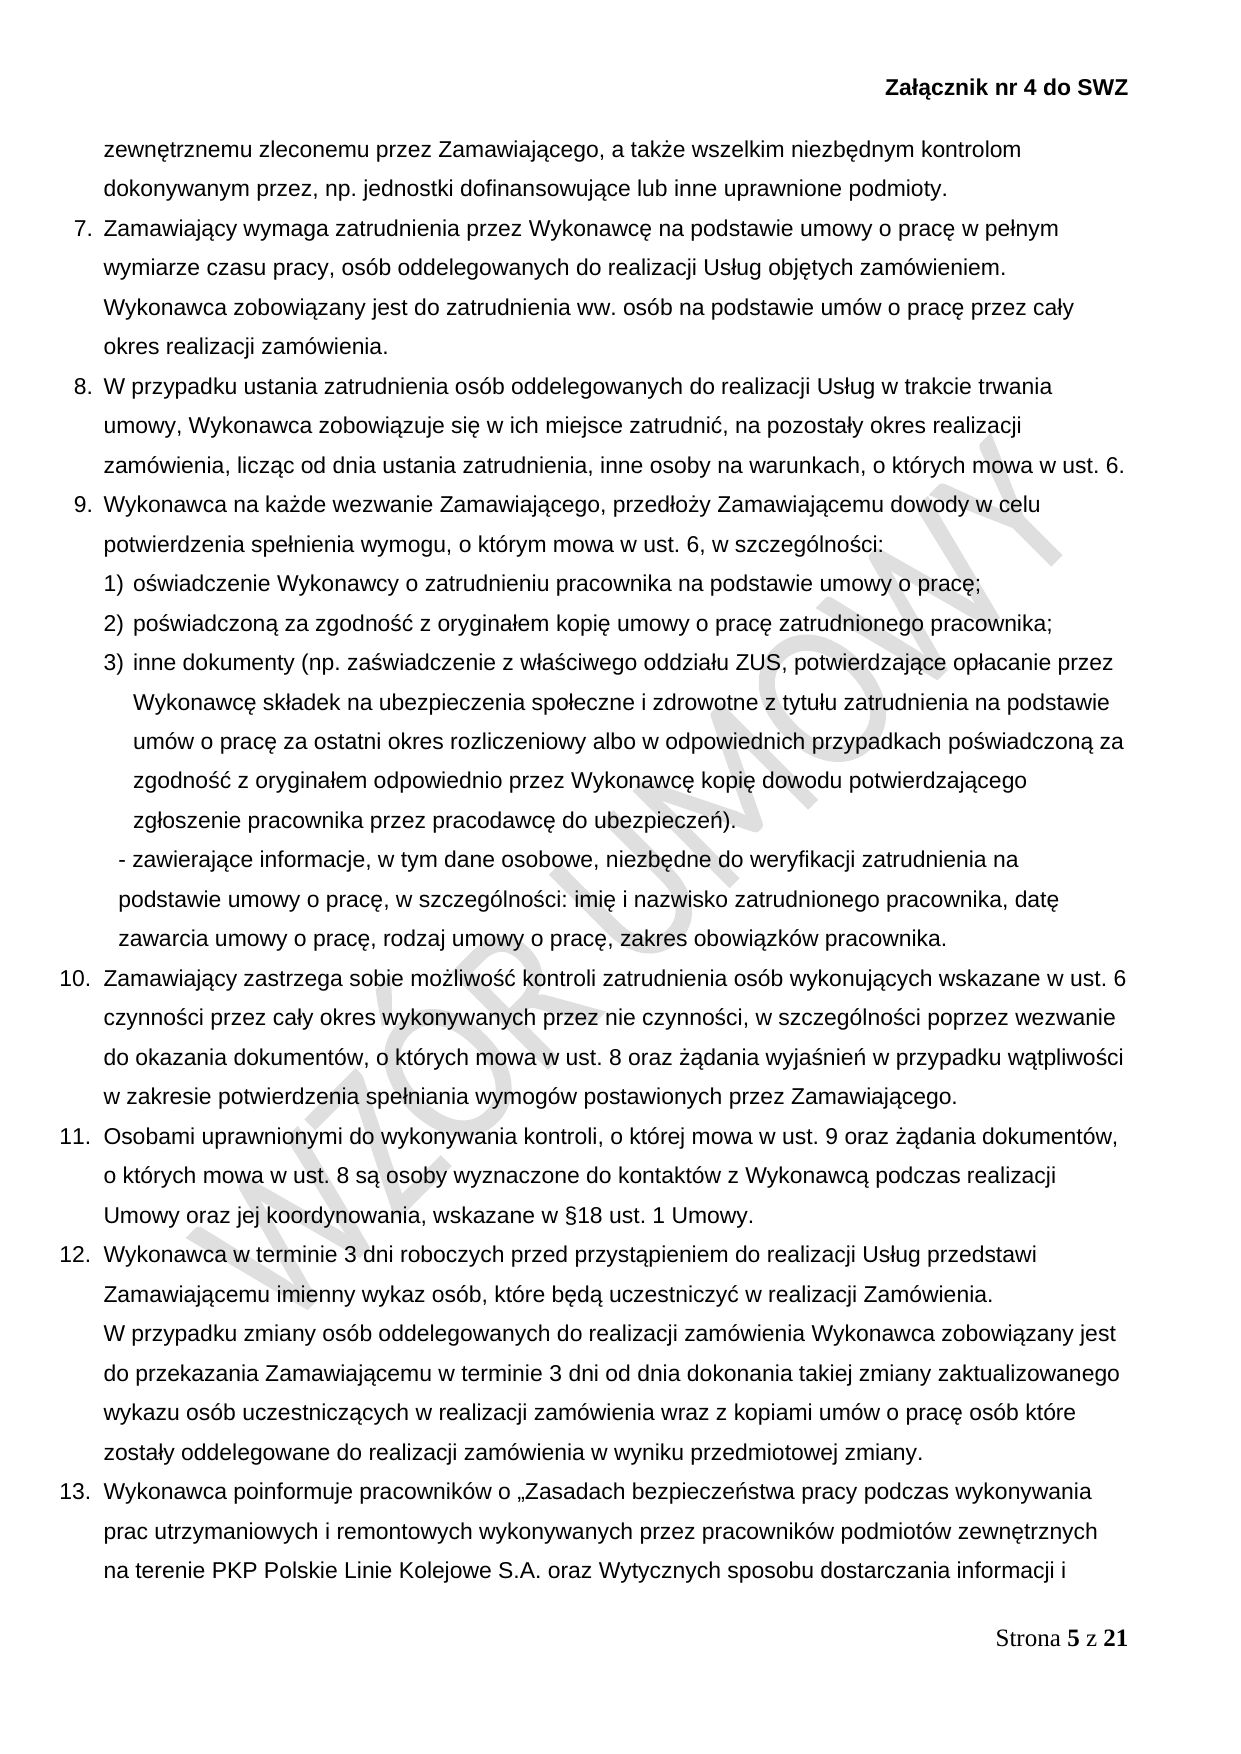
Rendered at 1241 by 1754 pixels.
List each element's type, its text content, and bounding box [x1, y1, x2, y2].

text - zawierające informacje, w tym dane osobowe, niezbędne do weryfikacji zatrudnienia na podstawie umowy o pracę, w szczególności: imię i nazwisko zatrudnionego pracownika, datę zawarcia umowy o pracę, rodzaj umowy o pracę, zakres obowiązków pracownika. [118, 846, 1128, 952]
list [59, 1478, 1128, 1583]
list W przypadku ustania zatrudnienia osób oddelegowanych do realizacji Usług w trakcie trwania umowy, Wykonawca zobowiązuje się w ich miejsce zatrudnić, na pozostały okres realizacji zamówienia, licząc od dnia ustania zatrudnienia, inne osoby na warunkach, o których mowa w ust. 6. [74, 373, 1128, 478]
list Zamawiający wymaga zatrudnienia przez Wykonawcę na podstawie umowy o pracę w pełnym wymiarze czasu pracy, osób oddelegowanych do realizacji Usług objętych zamówieniem. Wykonawca zobowiązany jest do zatrudnienia ww. osób na podstawie umów o pracę przez cały okres realizacji zamówienia. [74, 215, 1128, 359]
list inne dokumenty (np. zaświadczenie z właściwego oddziału ZUS, potwierdzające opłacanie przez Wykonawcę składek na ubezpieczenia społeczne i zdrowotne z tytułu zatrudnienia na podstawie umów o pracę za ostatni okres rozliczeniowy albo w odpowiednich przypadkach poświadczoną za zgodność z oryginałem odpowiednio przez Wykonawcę kopię dowodu potwierdzającego zgłoszenie pracownika przez pracodawcę do ubezpieczeń). [103, 649, 1128, 833]
list Wykonawca w terminie 3 dni roboczych przed przystąpieniem do realizacji Usług przedstawi Zamawiającemu imienny wykaz osób, które będą uczestniczyć w realizacji Zamówienia. W przypadku zmiany osób oddelegowanych do realizacji zamówienia Wykonawca zobowiązany jest do przekazania Zamawiającemu w terminie 3 dni od dnia dokonania takiej zmiany zaktualizowanego wykazu osób uczestniczących w realizacji zamówienia wraz z kopiami umów o pracę osób które zostały oddelegowane do realizacji zamówienia w wyniku przedmiotowej zmiany. [59, 1241, 1128, 1465]
list Wykonawca na każde wezwanie Zamawiającego, przedłoży Zamawiającemu dowody w celu potwierdzenia spełnienia wymogu, o którym mowa w ust. 6, w szczególności: [74, 491, 1128, 557]
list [66, 136, 1128, 202]
list Zamawiający zastrzega sobie możliwość kontroli zatrudnienia osób wykonujących wskazane w ust. 6 czynności przez cały okres wykonywanych przez nie czynności, w szczególności poprzez wezwanie do okazania dokumentów, o których mowa w ust. 8 oraz żądania wyjaśnień w przypadku wątpliwości w zakresie potwierdzenia spełniania wymogów postawionych przez Zamawiającego. [59, 965, 1128, 1110]
list Osobami uprawnionymi do wykonywania kontroli, o której mowa w ust. 9 oraz żądania dokumentów, o których mowa w ust. 8 są osoby wyznaczone do kontaktów z Wykonawcą podczas realizacji Umowy oraz jej koordynowania, wskazane w §18 ust. 1 Umowy. [59, 1123, 1128, 1228]
list oświadczenie Wykonawcy o zatrudnieniu pracownika na podstawie umowy o pracę; [103, 570, 1128, 596]
list poświadczoną za zgodność z oryginałem kopię umowy o pracę zatrudnionego pracownika; [103, 609, 1128, 636]
